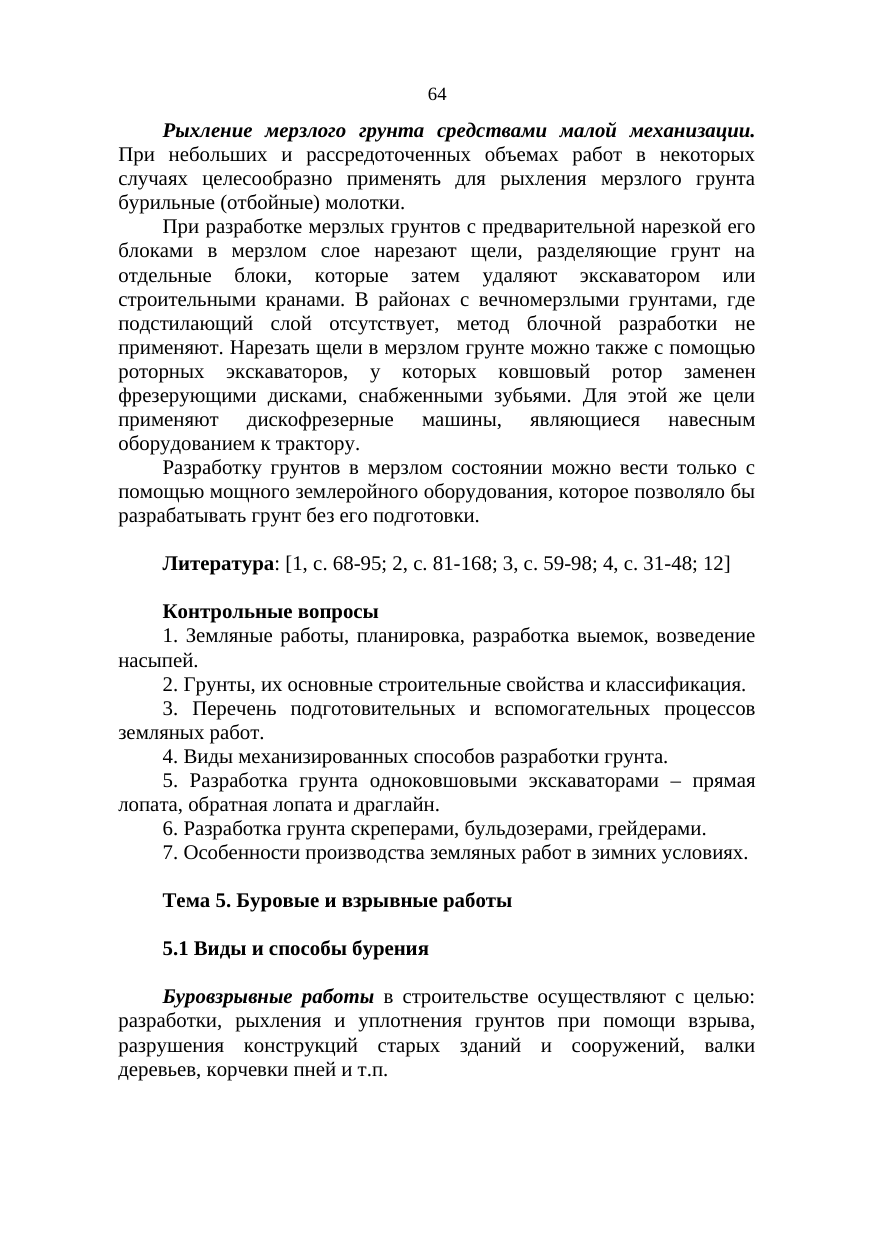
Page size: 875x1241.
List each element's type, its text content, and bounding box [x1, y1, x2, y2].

text При разработке мерзлых грунтов с предварительной нарезкой его блоками в мерзлом слое нарезают щели, разделяющие грунт на отдельные блоки, которые затем удаляют экскаватором или строительными кранами. В районах с вечномерзлыми грунтами, где подстилающий слой отсутствует, метод блочной разработки не применяют. Нарезать щели в мерзлом грунте можно также с помощью роторных экскаваторов, у которых ковшовый ротор заменен фрезерующими дисками, снабженными зубьями. Для этой же цели применяют дискофрезерные машины, являющиеся навесным оборудованием к трактору. [118, 214, 756, 455]
text Тема 5. Буровые и взрывные работы [118, 888, 756, 912]
text 5. Разработка грунта одноковшовыми экскаваторами – прямая лопата, обратная лопата и драглайн. [118, 768, 756, 816]
text Литература: [1, c. 68-95; 2, с. 81-168; 3, с. 59-98; 4, с. 31-48; 12] [118, 551, 756, 575]
text 4. Виды механизированных способов разработки грунта. [118, 744, 756, 768]
text Буровзрывные работы в строительстве осуществляют с целью: разработки, рыхления и уплотнения грунтов при помощи взрыва, разрушения конструкций старых зданий и сооружений, валки деревьев, корчевки пней и т.п. [118, 984, 756, 1081]
text Разработку грунтов в мерзлом состоянии можно вести только с помощью мощного землеройного оборудования, которое позволяло бы разрабатывать грунт без его подготовки. [118, 455, 756, 527]
text 7. Особенности производства земляных работ в зимних условиях. [118, 840, 756, 864]
text 1. Земляные работы, планировка, разработка выемок, возведение насыпей. [118, 623, 756, 672]
text Рыхление мерзлого грунта средствами малой механизации. При небольших и рассредоточенных объемах работ в некоторых случаях целесообразно применять для рыхления мерзлого грунта бурильные (отбойные) молотки. [118, 118, 756, 214]
text 6. Разработка грунта скреперами, бульдозерами, грейдерами. [118, 816, 756, 840]
text 2. Грунты, их основные строительные свойства и классификация. [118, 672, 756, 696]
text Контрольные вопросы [118, 599, 756, 623]
text 3. Перечень подготовительных и вспомогательных процессов земляных работ. [118, 696, 756, 744]
text 5.1 Виды и способы бурения [118, 936, 756, 960]
